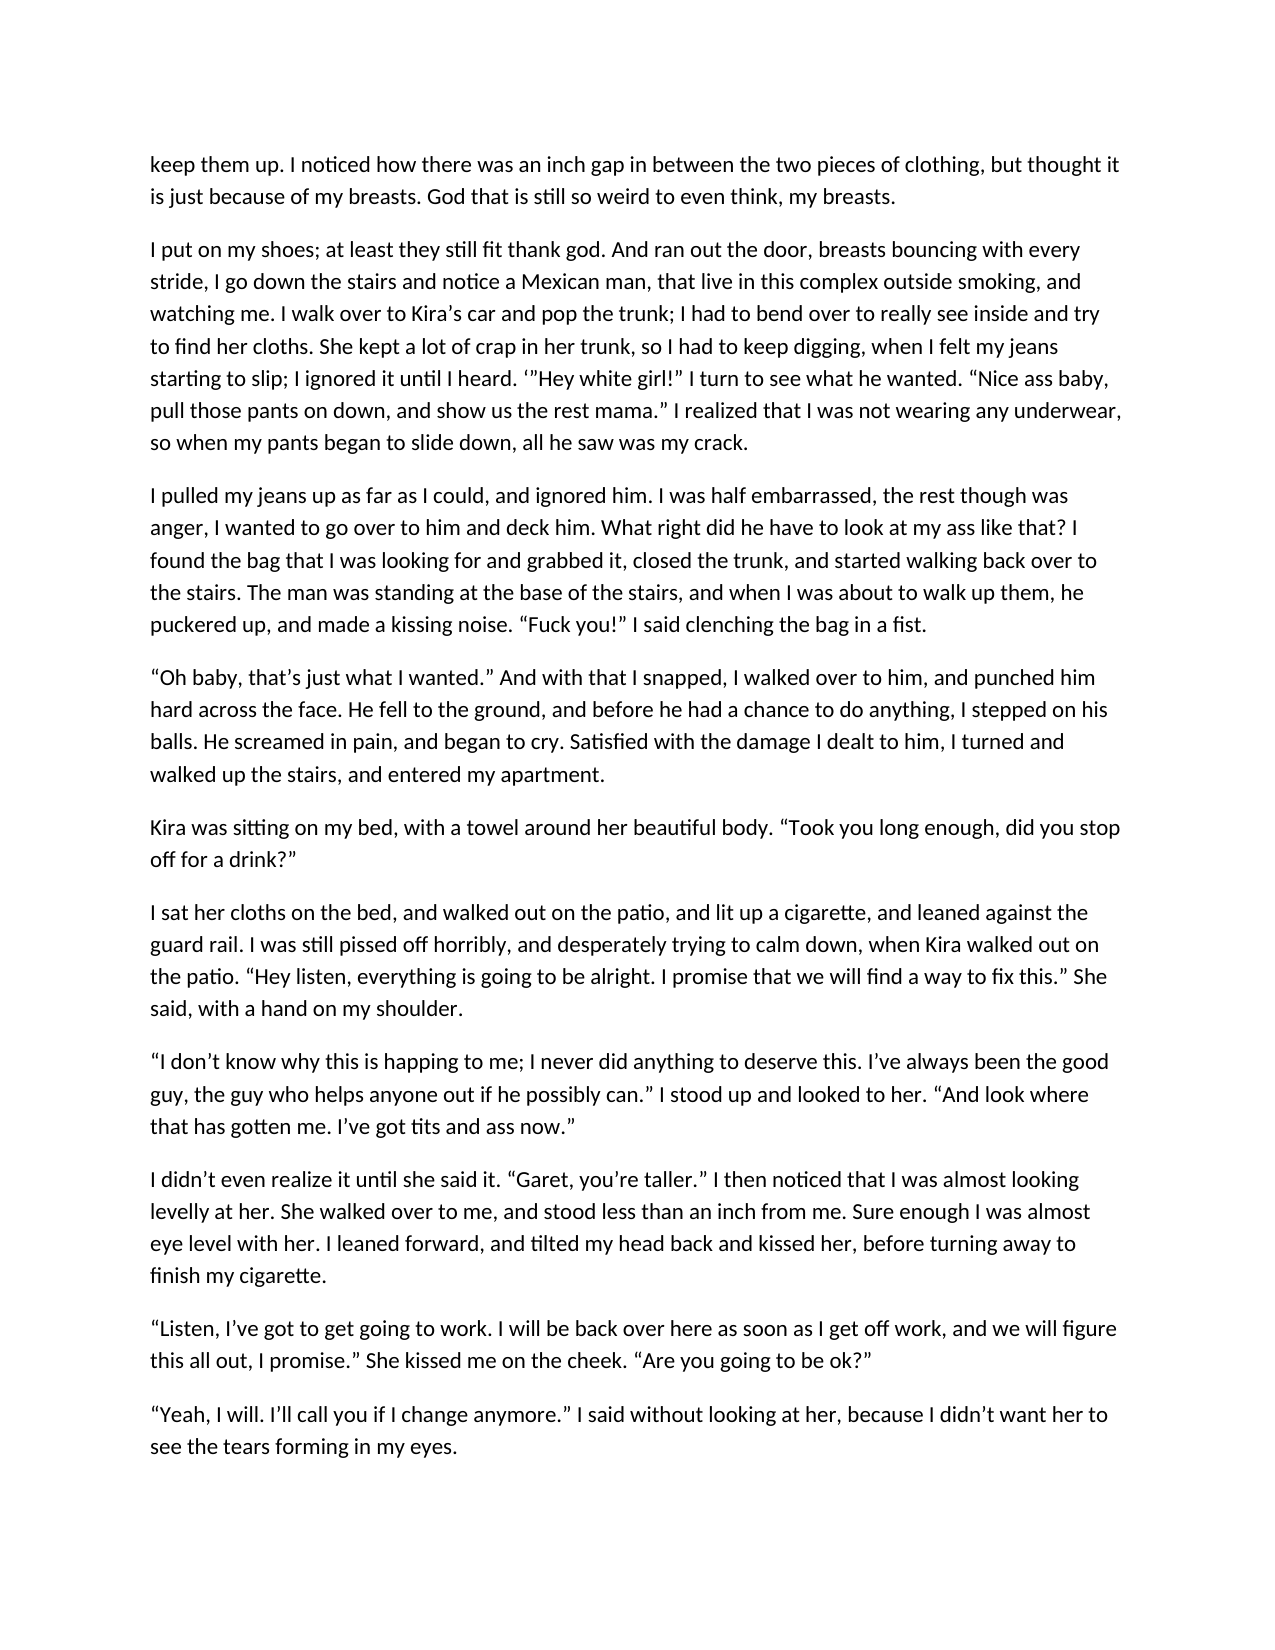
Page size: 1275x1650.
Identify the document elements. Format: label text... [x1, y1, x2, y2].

text “Listen, I’ve got to get going to work. I will be back over here as soon as I get off work, and we will figure this all out, I promise.” She kissed me on the cheek. “Are you going to be ok?” [150, 1314, 1125, 1375]
text I sat her cloths on the bed, and walked out on the patio, and lit up a cigarette, and leaned against the guard rail. I was still pissed off horribly, and desperately trying to calm down, when Kira walked out on the patio. “Hey listen, everything is going to be alright. I promise that we will find a way to fix this.” She said, with a hand on my shoulder. [150, 898, 1125, 1022]
text “Oh baby, that’s just what I wanted.” And with that I snapped, I walked over to him, and punched him hard across the face. He fell to the ground, and before he had a chance to do anything, I stepped on his balls. He screamed in pain, and began to cry. Satisfied with the damage I dealt to him, I turned and walked up the stairs, and entered my apartment. [150, 663, 1125, 788]
text Kira was sitting on my bed, with a towel around her beautiful body. “Took you long enough, did you stop off for a drink?” [150, 813, 1125, 873]
text I pulled my jeans up as far as I could, and ignored him. I was half embarrassed, the rest though was anger, I wanted to go over to him and deck him. What right did he have to look at my ass like that? I found the bag that I was looking for and grabbed it, closed the trunk, and started walking back over to the stairs. The man was standing at the base of the stairs, and when I was about to walk up them, he puckered up, and made a kissing noise. “Fuck you!” I said clenching the bag in a fist. [150, 481, 1125, 638]
text I put on my shoes; at least they still fit thank god. And ran out the door, breasts bouncing with every stride, I go down the stairs and notice a Mexican man, that live in this complex outside smoking, and watching me. I walk over to Kira’s car and pop the trunk; I had to bend over to really see inside and try to find her cloths. She kept a lot of crap in her trunk, so I had to keep digging, when I felt my jeans starting to slip; I ignored it until I heard. ‘”Hey white girl!” I turn to see what he wanted. “Nice ass baby, pull those pants on down, and show us the rest mama.” I realized that I was not wearing any underwear, so when my pants began to slide down, all he saw was my crack. [150, 235, 1125, 456]
text I didn’t even realize it until she said it. “Garet, you’re taller.” I then noticed that I was almost looking levelly at her. She walked over to me, and stood less than an inch from me. Sure enough I was almost eye level with her. I leaned forward, and tilted my head back and kissed her, before turning away to finish my cigarette. [150, 1165, 1125, 1289]
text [150, 150, 1125, 210]
text “Yeah, I will. I’ll call you if I change anymore.” I said without looking at her, because I didn’t want her to see the tears forming in my eyes. [150, 1400, 1125, 1460]
text “I don’t know why this is happing to me; I never did anything to deserve this. I’ve always been the good guy, the guy who helps anyone out if he possibly can.” I stood up and looked to her. “And look where that has gotten me. I’ve got tits and ass now.” [150, 1047, 1125, 1140]
